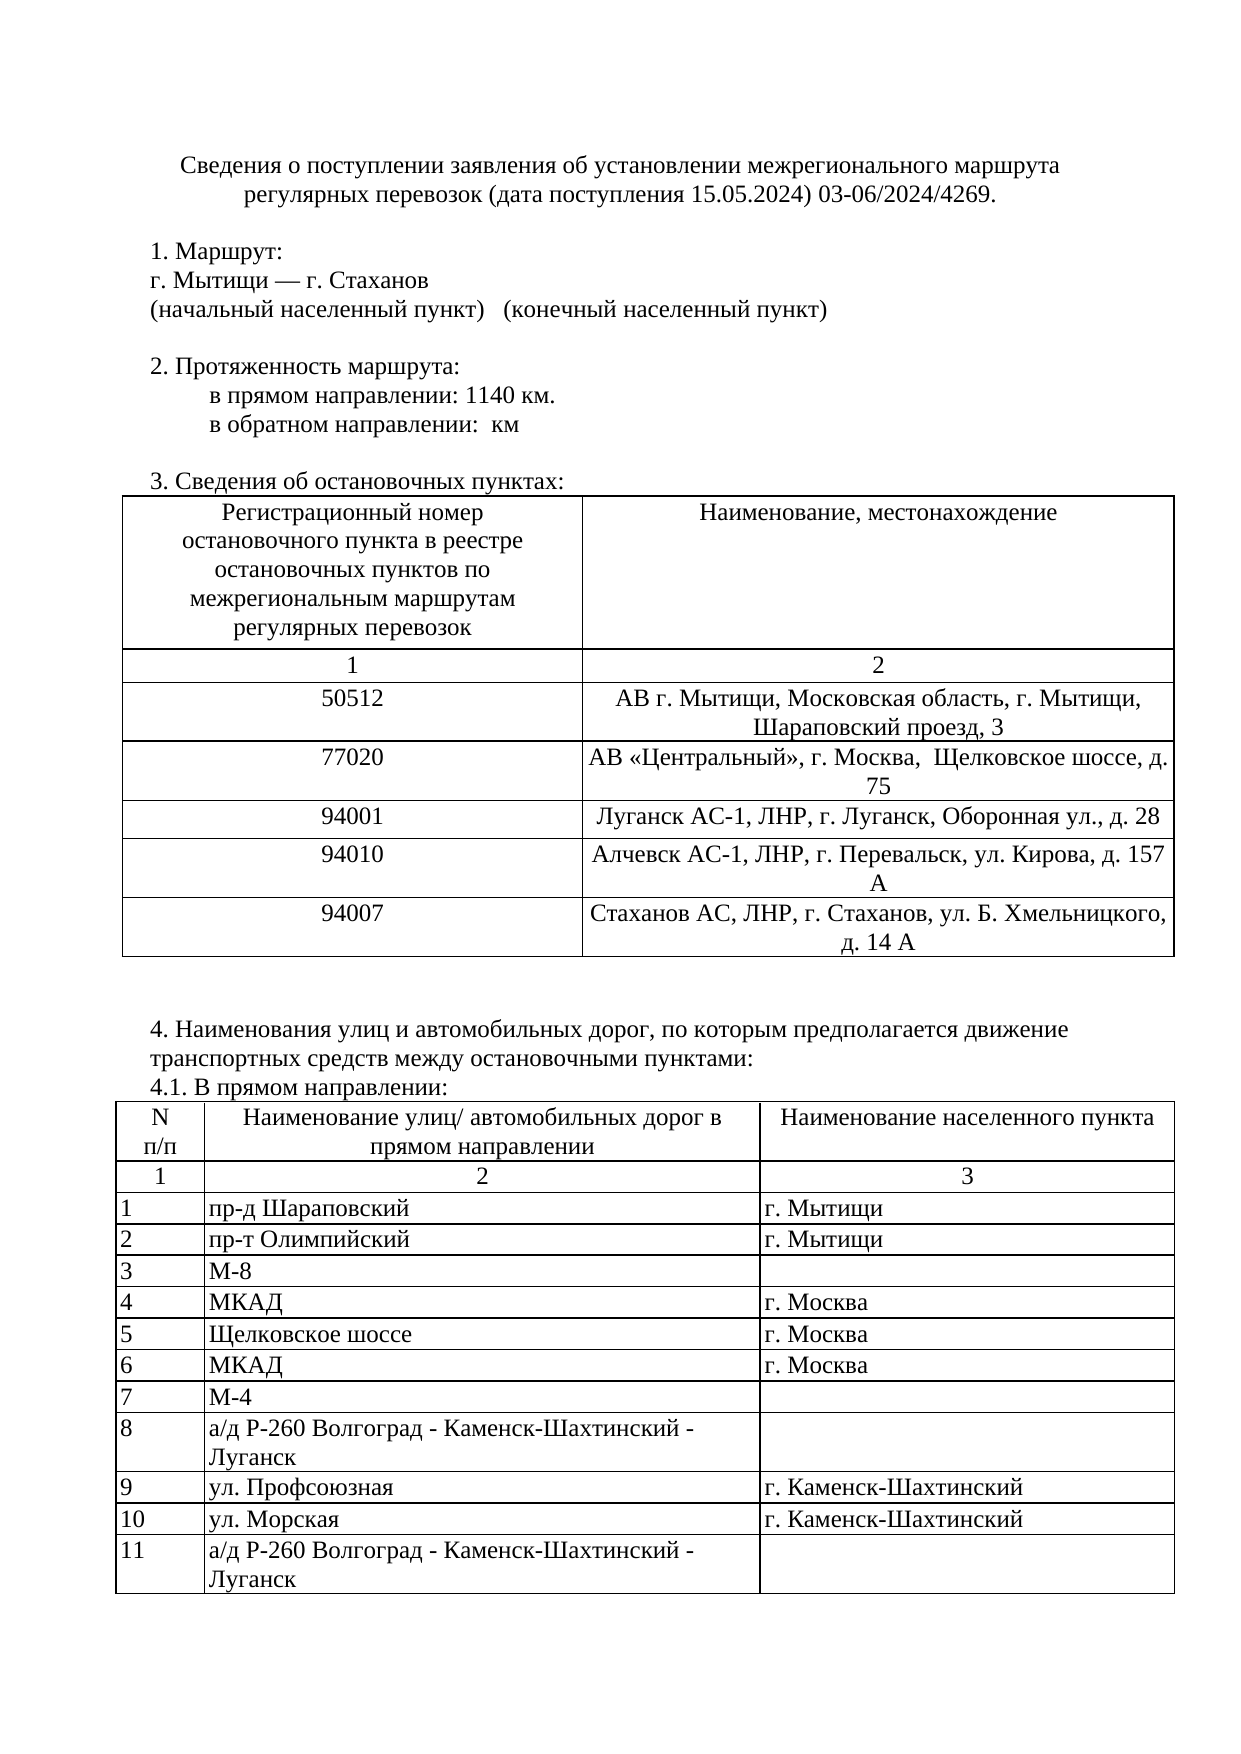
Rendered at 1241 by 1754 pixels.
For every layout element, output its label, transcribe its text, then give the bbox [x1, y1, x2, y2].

table_cell 4 [117, 1287, 204, 1317]
table_cell 10 [117, 1504, 204, 1533]
table_cell М-8 [205, 1256, 759, 1286]
table_header Наименование населенного пункта [761, 1102, 1174, 1160]
table_cell МКАД [205, 1350, 759, 1380]
table_cell 3 [117, 1256, 204, 1286]
table_cell 1 [117, 1193, 204, 1223]
table_cell ул. Профсоюзная [205, 1472, 759, 1502]
table_cell М-4 [205, 1382, 759, 1412]
table_cell 94010 [123, 839, 582, 896]
table_cell 7 [117, 1382, 204, 1412]
table_cell 3 [761, 1162, 1174, 1191]
table_cell 5 [117, 1319, 204, 1349]
text г. Мытищи — г. Стаханов [150, 265, 1090, 294]
table_cell [761, 1256, 1174, 1286]
table_cell 94001 [123, 801, 582, 837]
table_cell г. Мытищи [761, 1193, 1174, 1223]
table_cell 2 [117, 1225, 204, 1254]
table_cell г. Мытищи [761, 1225, 1174, 1254]
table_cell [205, 1413, 759, 1471]
table_header Наименование улиц/ автомобильных дорог в прямом направлении [205, 1102, 760, 1160]
table_cell г. Москва [761, 1287, 1174, 1317]
table_cell г. Москва [761, 1350, 1174, 1380]
table_cell [761, 1413, 1174, 1471]
text в обратном направлении: км [150, 409, 1090, 437]
text Сведения о поступлении заявления об установлении межрегионального маршрута регулярных перевозок (дата поступления 15.05.2024) 03-06/2024/4269. [150, 150, 1090, 207]
table_cell [761, 1382, 1174, 1412]
text 3. Сведения об остановочных пунктах: [150, 466, 1090, 495]
text 2. Протяженность маршрута: [150, 351, 1090, 380]
table_header Регистрационный номер остановочного пункта в реестре остановочных пунктов по межрегиональным маршрутам регулярных перевозок [123, 497, 582, 648]
text (начальный населенный пункт) (конечный населенный пункт) [150, 294, 1090, 322]
table_cell 1 [117, 1162, 204, 1191]
text 4. Наименования улиц и автомобильных дорог, по которым предполагается движение транспортных средств между остановочными пунктами: [150, 1014, 1090, 1072]
table_cell 77020 [123, 742, 582, 799]
table_cell 11 [117, 1535, 204, 1593]
table_cell Луганск АС-1, ЛНР, г. Луганск, Оборонная ул., д. 28 [583, 801, 1173, 837]
table_cell 2 [583, 650, 1173, 681]
text 4.1. В прямом направлении: [150, 1072, 1090, 1101]
table_cell [761, 1535, 1174, 1593]
table_cell АВ «Центральный», г. Москва, Щелковское шоссе, д. 75 [583, 742, 1173, 799]
text в прямом направлении: 1140 км. [150, 380, 1090, 409]
table_cell 1 [123, 650, 582, 681]
text 1. Маршрут: [150, 236, 1090, 265]
table_cell АВ г. Мытищи, Московская область, г. Мытищи, Шараповский проезд, 3 [583, 683, 1173, 740]
table_cell 50512 [123, 683, 582, 740]
table_cell 94007 [123, 898, 582, 956]
table_cell МКАД [205, 1287, 759, 1317]
table_cell Щелковское шоссе [205, 1319, 759, 1349]
table_cell г. Каменск-Шахтинский [761, 1472, 1174, 1502]
table_header N п/п [117, 1102, 204, 1160]
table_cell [205, 1535, 759, 1593]
table_cell Стаханов АС, ЛНР, г. Стаханов, ул. Б. Хмельницкого, д. 14 А [583, 898, 1173, 956]
table_cell Алчевск АС-1, ЛНР, г. Перевальск, ул. Кирова, д. 157 А [583, 839, 1173, 896]
table_header Наименование, местонахождение [583, 497, 1173, 648]
table_cell пр-д Шараповский [205, 1193, 759, 1223]
table_cell г. Каменск-Шахтинский [761, 1504, 1174, 1533]
table_cell ул. Морская [205, 1504, 759, 1533]
table_cell 9 [117, 1472, 204, 1502]
table_cell 6 [117, 1350, 204, 1380]
table_cell 2 [205, 1162, 759, 1191]
table_cell 8 [117, 1413, 204, 1471]
table_cell г. Москва [761, 1319, 1174, 1349]
table_cell пр-т Олимпийский [205, 1225, 759, 1254]
